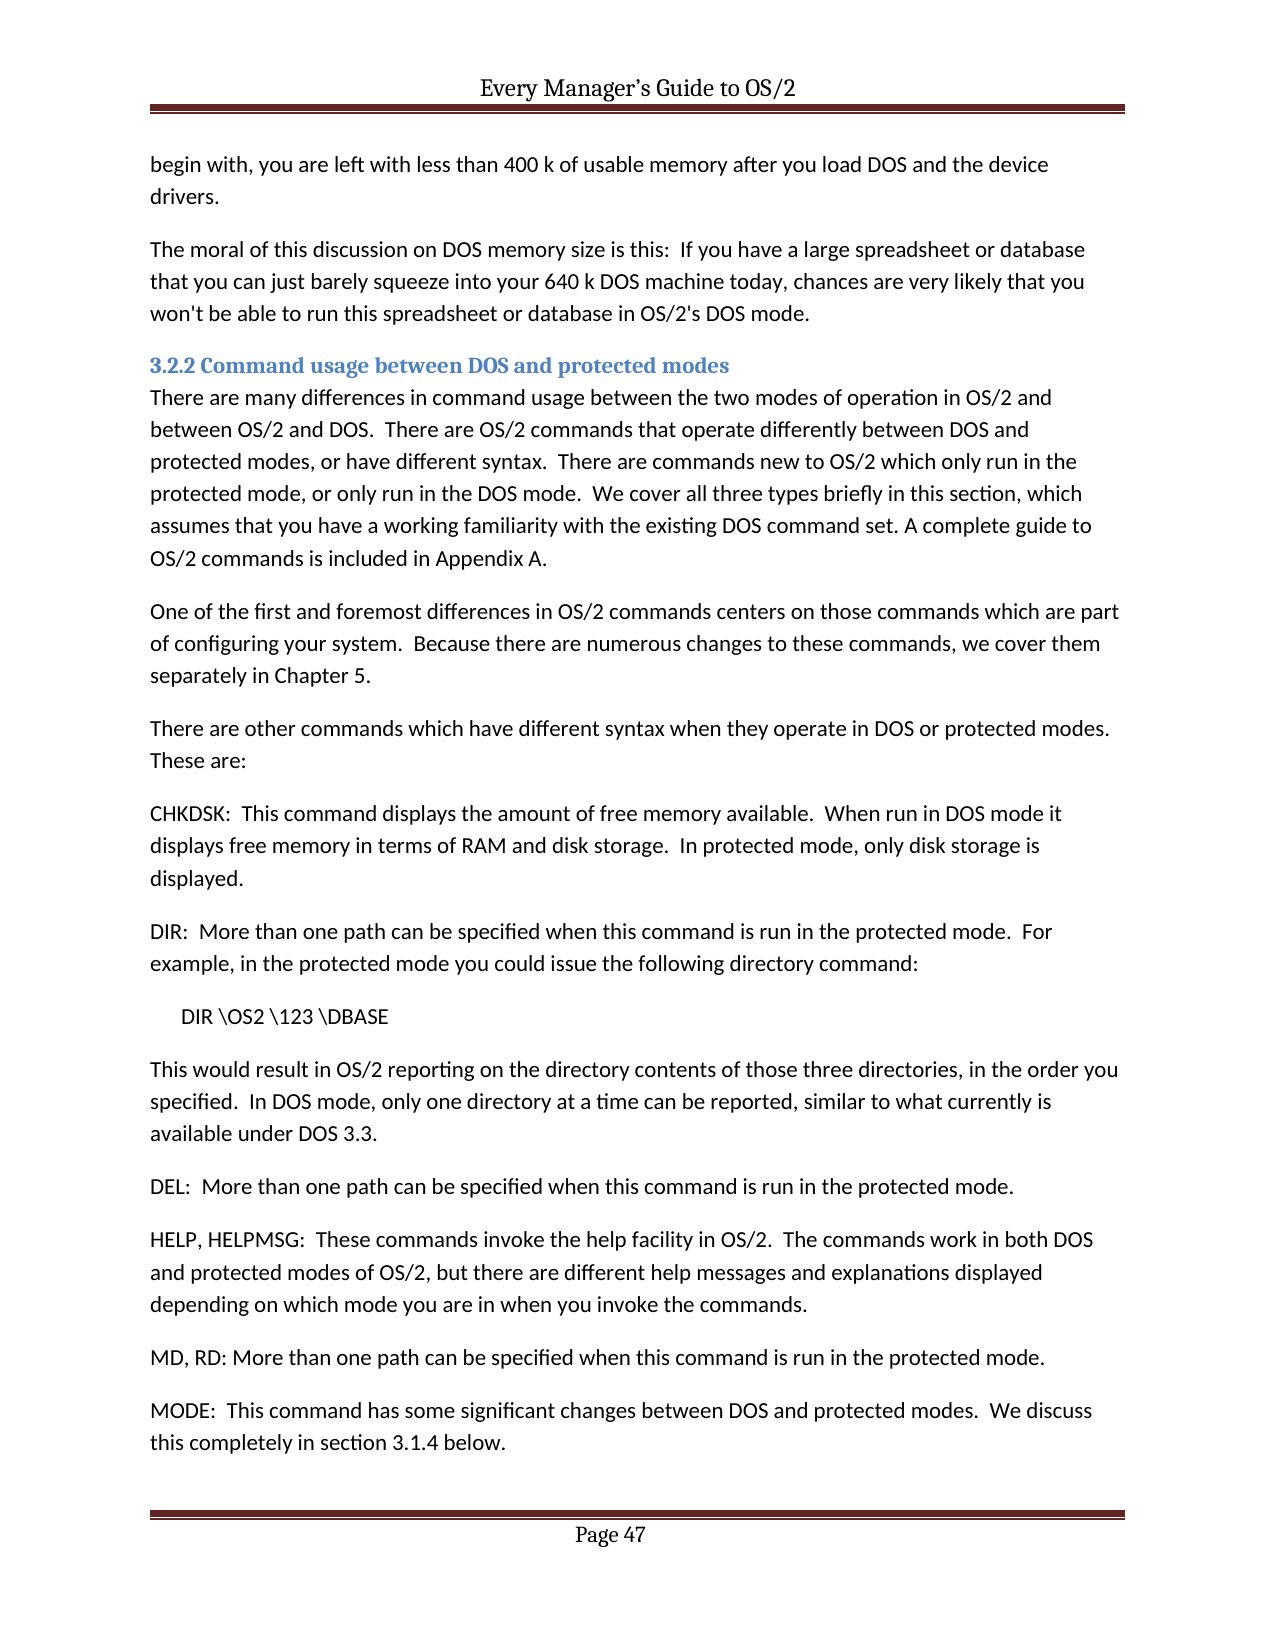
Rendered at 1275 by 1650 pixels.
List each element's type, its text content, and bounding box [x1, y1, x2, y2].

text HELP, HELPMSG: These commands invoke the help facility in OS/2. The commands work in both DOS and protected modes of OS/2, but there are different help messages and explanations displayed depending on which mode you are in when you invoke the commands. [150, 1225, 1125, 1318]
text There are other commands which have different syntax when they operate in DOS or protected modes. These are: [150, 714, 1125, 774]
text CHKDSK: This command displays the amount of free memory available. When run in DOS mode it displays free memory in terms of RAM and disk storage. In protected mode, only disk storage is displayed. [150, 799, 1125, 892]
text MODE: This command has some significant changes between DOS and protected modes. We discuss this completely in section 3.1.4 below. [150, 1396, 1125, 1456]
subtitle 3.2.2 Command usage between DOS and protected modes [150, 353, 1125, 379]
text MD, RD: More than one path can be specified when this command is run in the protected mode. [150, 1343, 1125, 1371]
text DEL: More than one path can be specified when this command is run in the protected mode. [150, 1172, 1125, 1200]
text The moral of this discussion on DOS memory size is this: If you have a large spreadsheet or database that you can just barely squeeze into your 640 k DOS machine today, chances are very likely that you won't be able to run this spreadsheet or database in OS/2's DOS mode. [150, 235, 1125, 328]
text This would result in OS/2 reporting on the directory contents of those three directories, in the order you specified. In DOS mode, only one directory at a time can be reported, similar to what currently is available under DOS 3.3. [150, 1055, 1125, 1147]
text DIR: More than one path can be specified when this command is run in the protected mode. For example, in the protected mode you could issue the following directory command: [150, 917, 1125, 977]
text One of the first and foremost differences in OS/2 commands centers on those commands which are part of configuring your system. Because there are numerous changes to these commands, we cover them separately in Chapter 5. [150, 597, 1125, 689]
text DIR \OS2 \123 \DBASE [150, 1002, 1125, 1030]
text There are many differences in command usage between the two modes of operation in OS/2 and between OS/2 and DOS. There are OS/2 commands that operate differently between DOS and protected modes, or have different syntax. There are commands new to OS/2 which only run in the protected mode, or only run in the DOS mode. We cover all three types briefly in this section, which assumes that you have a working familiarity with the existing DOS command set. A complete guide to OS/2 commands is included in Appendix A. [150, 383, 1125, 572]
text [150, 150, 1125, 210]
